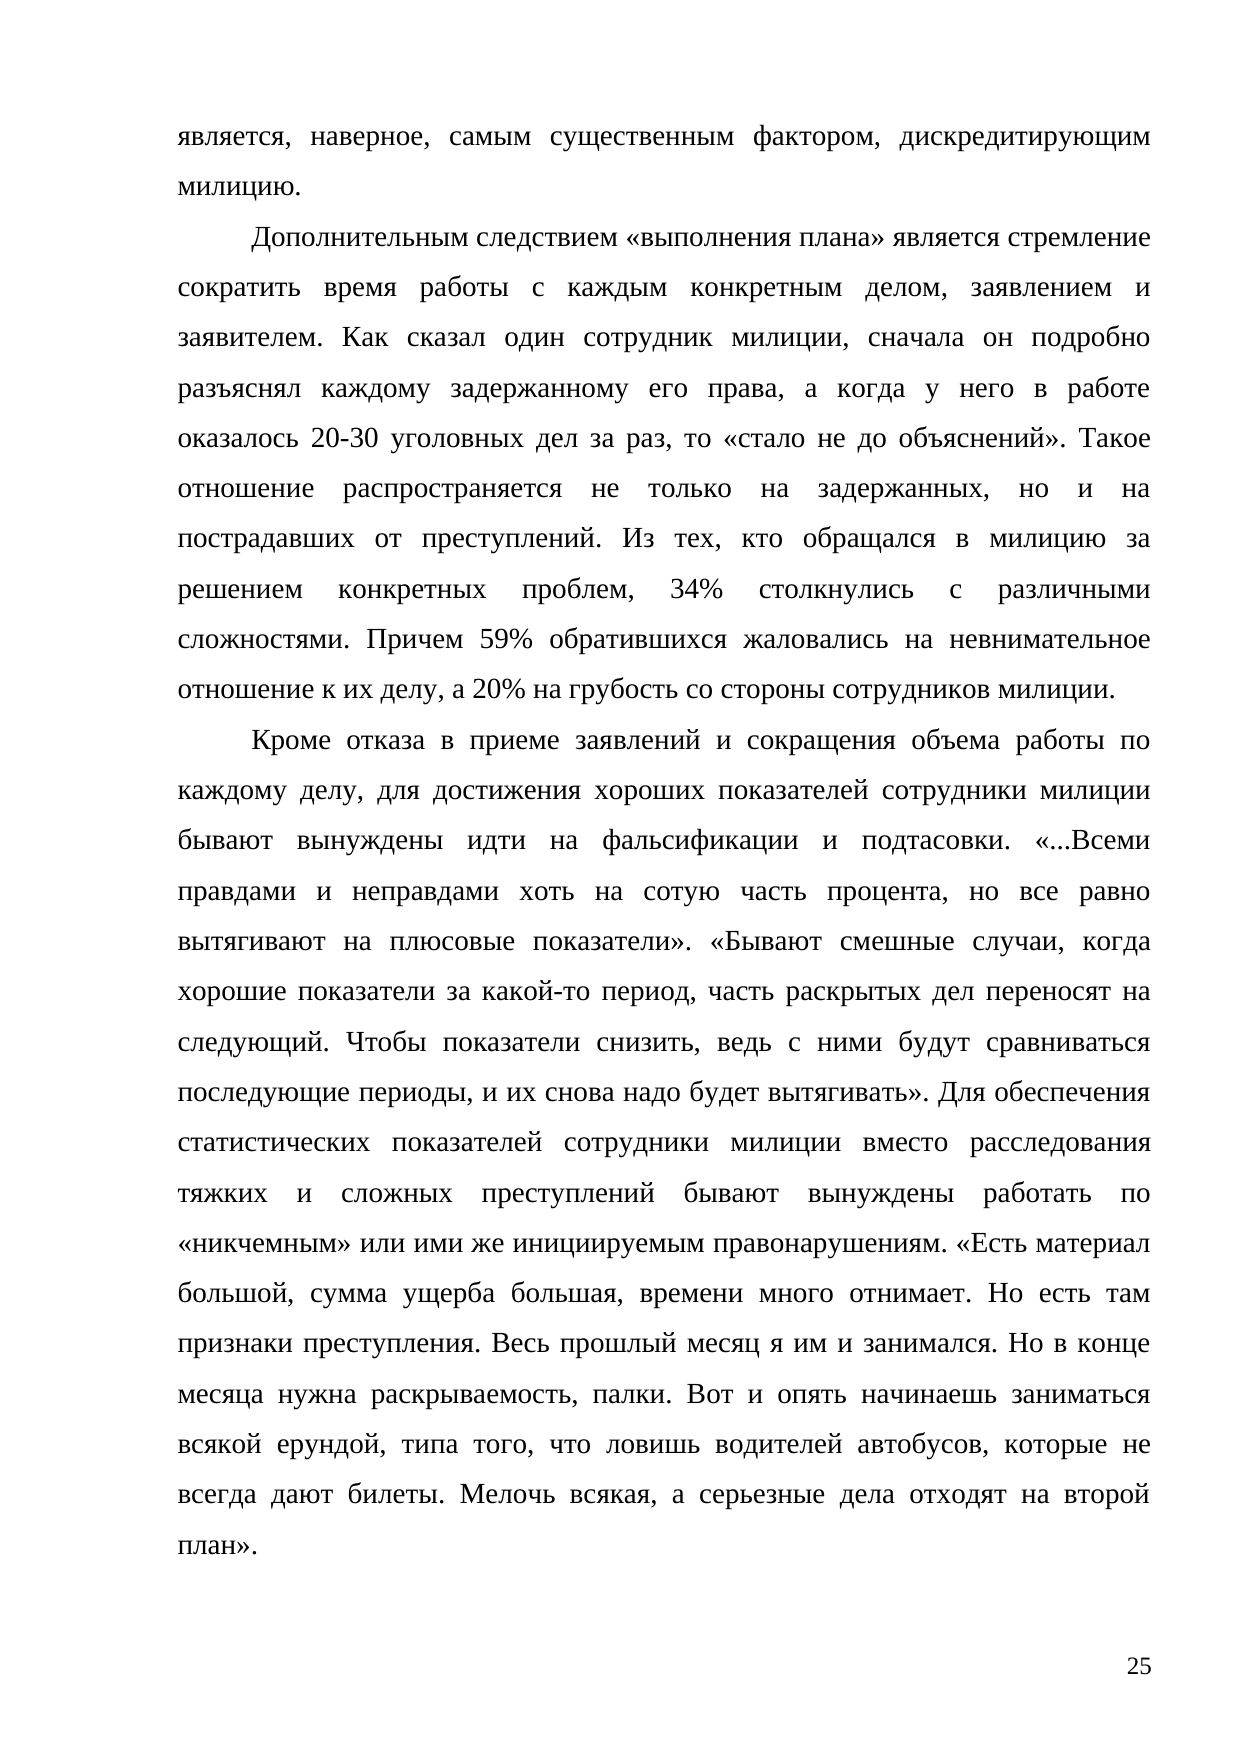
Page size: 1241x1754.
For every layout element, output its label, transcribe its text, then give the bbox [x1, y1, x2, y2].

text Кроме отказа в приеме заявлений и сокращения объема работы по каждому делу, для достижения хороших показателей сотрудники милиции бывают вынуждены идти на фальсификации и подтасовки. «...Всеми правдами и неправдами хоть на сотую часть процента, но все равно вытягивают на плюсовые показатели». «Бывают смешные случаи, когда хорошие показатели за какой-то период, часть раскрытых дел переносят на следующий. Чтобы показатели снизить, ведь с ними будут сравниваться последующие периоды, и их снова надо будет вытягивать». Для обеспечения статистических показателей сотрудники милиции вместо расследования тяжких и сложных преступлений бывают вынуждены работать по «никчемным» или ими же инициируемым правонарушениям. «Есть материал большой, сумма ущерба большая, времени много отнимает. Но есть там признаки преступления. Весь прошлый месяц я им и занимался. Но в конце месяца нужна раскрываемость, палки. Вот и опять начинаешь заниматься всякой ерундой, типа того, что ловишь водителей автобусов, которые не всегда дают билеты. Мелочь всякая, а серьезные дела отходят на второй план». [177, 722, 1152, 1560]
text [177, 118, 1152, 202]
text Дополнительным следствием «выполнения плана» является стремление сократить время работы с каждым конкретным делом, заявлением и заявителем. Как сказал один сотрудник милиции, сначала он подробно разъяснял каждому задержанному его права, а когда у него в работе оказалось уголовных дел за раз, то «стало не до объяснений». Такое отношение распространяется не только на задержанных, но и на пострадавших от преступлений. Из тех, кто обращался в милицию за решением конкретных проблем, 34% столкнулись с различными сложностями. Причем 59% обратившихся жаловались на невнимательное отношение к их делу, а 20% на грубость со стороны сотрудников милиции. [177, 219, 1152, 705]
